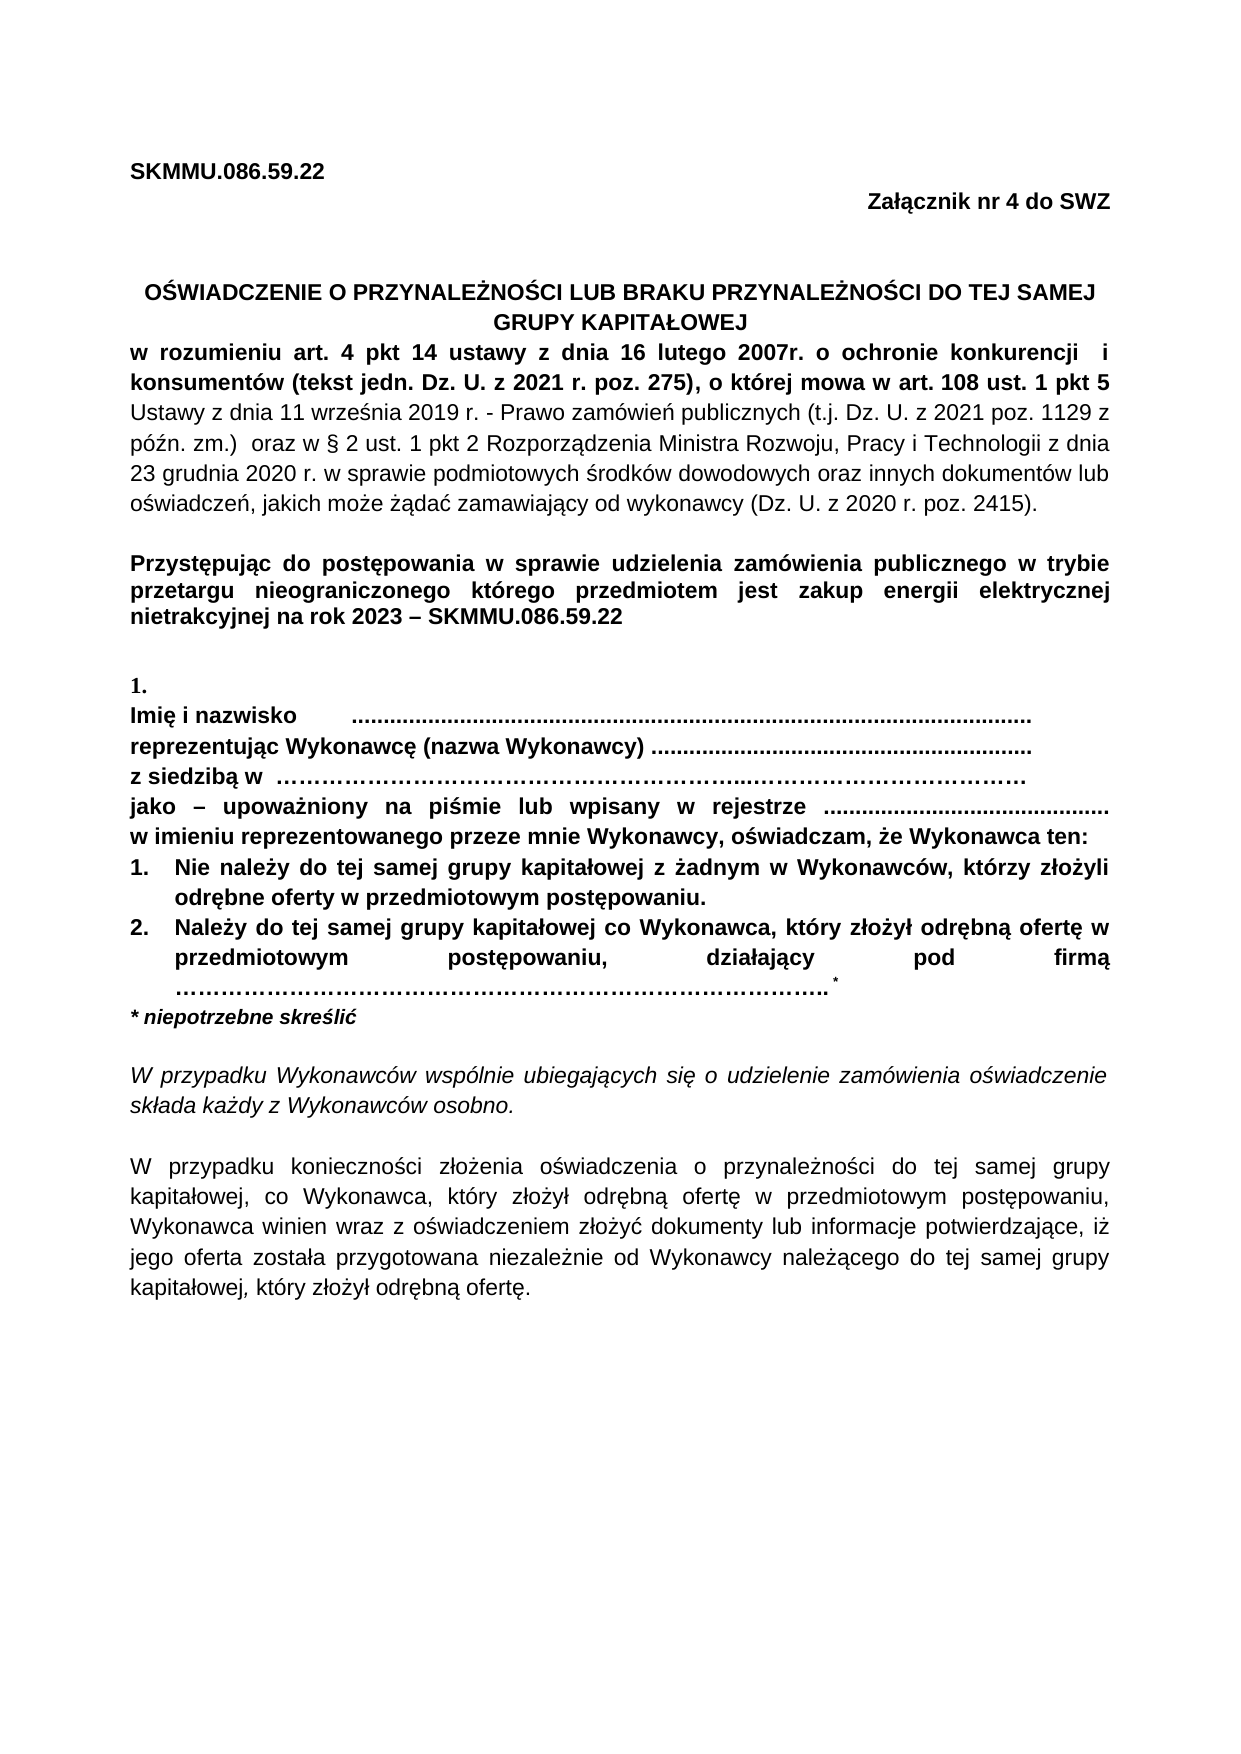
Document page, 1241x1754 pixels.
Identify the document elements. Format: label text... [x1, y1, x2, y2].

text z siedzibą w ……………………………………………………...……………………………… [130, 763, 1110, 789]
text Załącznik nr 4 do SWZ [130, 188, 1110, 214]
list Należy do tej samej grupy kapitałowej co Wykonawca, który złożył odrębną ofertę w przedmiotowym postępowaniu, działający pod firmą ………………………………………………………………………….. * [130, 914, 1110, 1001]
text OŚWIADCZENIE O PRZYNALEŻNOŚCI LUB BRAKU PRZYNALEŻNOŚCI DO TEJ SAMEJ GRUPY KAPITAŁOWEJ [130, 278, 1111, 335]
text SKMMU.086.59.22 [130, 158, 1110, 184]
text w rozumieniu art. 4 pkt 14 ustawy z dnia 16 lutego 2007r. o ochronie konkurencji i konsumentów (tekst jedn. Dz. U. z 2021 r. poz. 275), o której mowa w art. 108 ust. 1 pkt 5 Ustawy z dnia 11 września 2019 r. - Prawo zamówień publicznych (t.j. Dz. U. z 2021 poz. 1129 z późn. zm.) oraz w § 2 ust. 1 pkt 2 Rozporządzenia Ministra Rozwoju, Pracy i Technologii z dnia 23 grudnia 2020 r. w sprawie podmiotowych środków dowodowych oraz innych dokumentów lub oświadczeń, jakich może żądać zamawiający od wykonawcy (Dz. U. z 2020 r. poz. 2415). [130, 339, 1110, 516]
text * niepotrzebne skreślić [130, 1004, 1110, 1028]
text Przystępując do postępowania w sprawie udzielenia zamówienia publicznego w trybie przetargu nieograniczonego którego przedmiotem jest zakup energii elektrycznej nietrakcyjnej na rok 2023 – SKMMU.086.59.22 [130, 550, 1110, 629]
text reprezentując Wykonawcę (nazwa Wykonawcy) ............................................................ [130, 733, 1110, 759]
text Imię i nazwisko ........................................................................................................... [130, 702, 1110, 729]
text W przypadku konieczności złożenia oświadczenia o przynależności do tej samej grupy kapitałowej, co Wykonawca, który złożył odrębną ofertę w przedmiotowym postępowaniu, Wykonawca winien wraz z oświadczeniem złożyć dokumenty lub informacje potwierdzające, iż jego oferta została przygotowana niezależnie od Wykonawcy należącego do tej samej grupy kapitałowej, który złożył odrębną ofertę. [130, 1153, 1110, 1300]
list Nie należy do tej samej grupy kapitałowej z żadnym w Wykonawców, którzy złożyli odrębne oferty w przedmiotowym postępowaniu. [130, 853, 1110, 910]
text W przypadku Wykonawców wspólnie ubiegających się o udzielenie zamówienia oświadczenie składa każdy z Wykonawców osobno. [130, 1062, 1110, 1119]
text jako – upoważniony na piśmie lub wpisany w rejestrze ............................................. w imieniu reprezentowanego przeze mnie Wykonawcy, oświadczam, że Wykonawca ten: [130, 793, 1110, 849]
